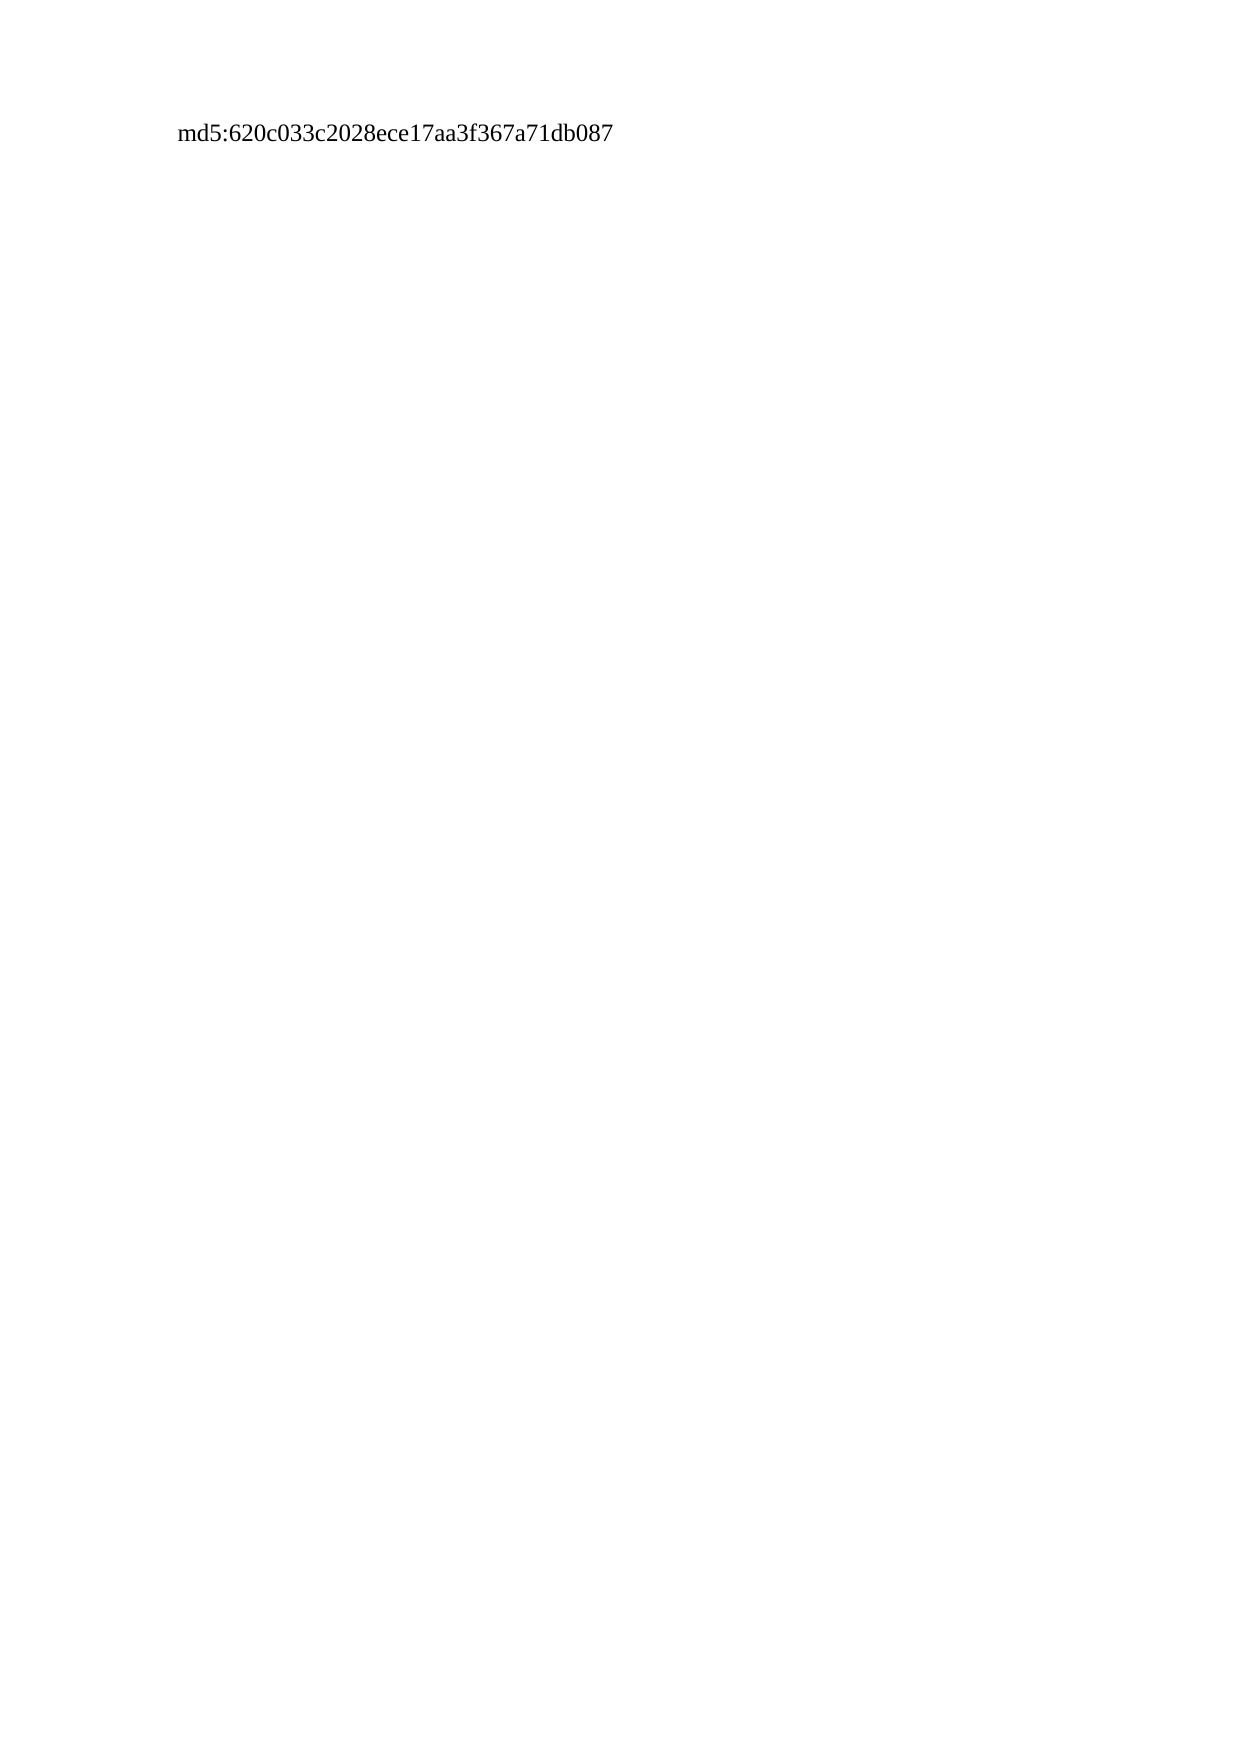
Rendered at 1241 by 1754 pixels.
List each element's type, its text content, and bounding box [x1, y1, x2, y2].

text md5:620c033c2028ece17aa3f367a71db087 [177, 118, 1152, 147]
